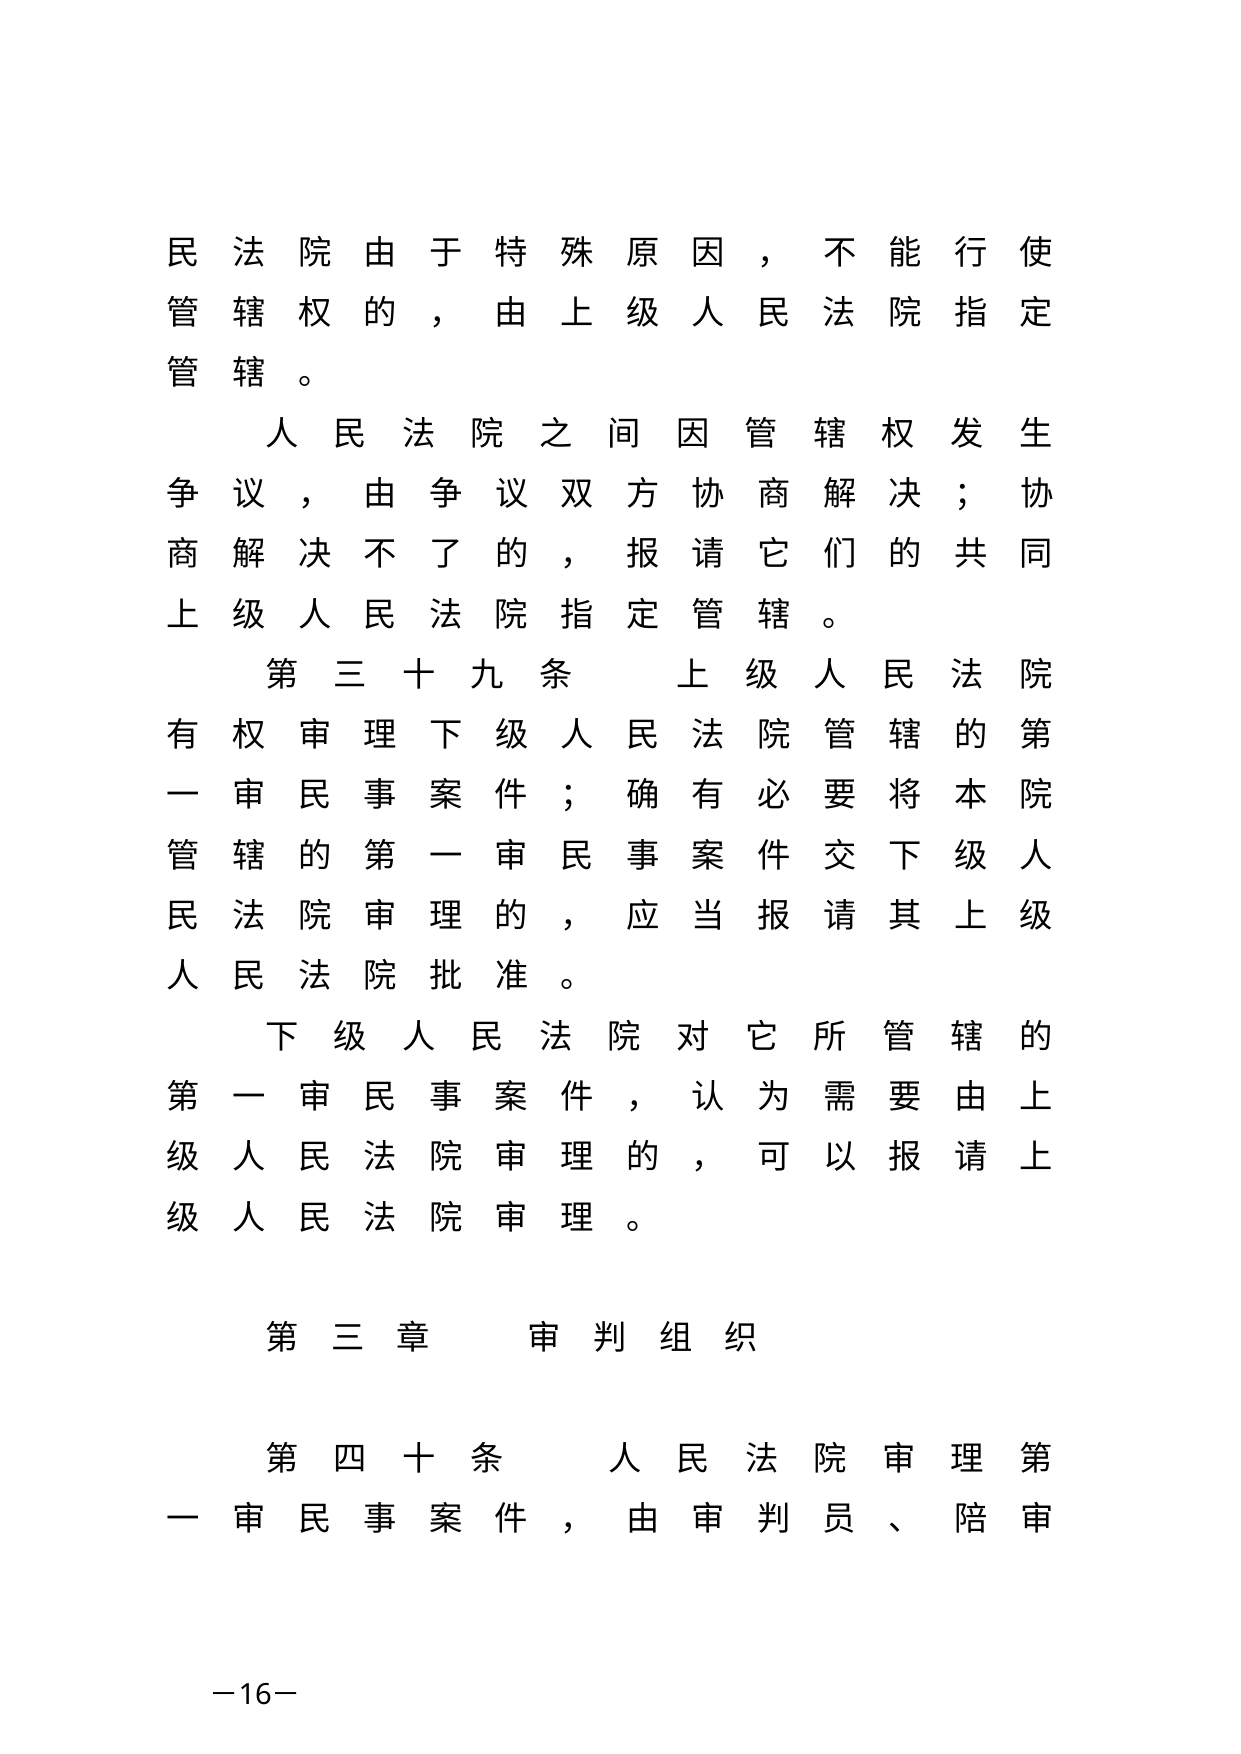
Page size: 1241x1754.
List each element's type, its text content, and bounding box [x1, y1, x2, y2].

text 人民法院之间因管辖权发生争议，由争议双方协商解决；协商解决不了的，报请它们的共同上级人民法院指定管辖。 [167, 400, 1085, 642]
text 下级人民法院对它所管辖的第一审民事案件，认为需要由上级人民法院审理的，可以报请上级人民法院审理。 [167, 1003, 1085, 1245]
text 第三十九条 上级人民法院有权审理下级人民法院管辖的第一审民事案件；确有必要将本院管辖的第一审民事案件交下级人民法院审理的，应当报请其上级人民法院批准。 [167, 642, 1085, 1003]
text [167, 219, 1085, 400]
text 第三章 审判组织 [167, 1305, 1085, 1365]
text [167, 1426, 1085, 1546]
